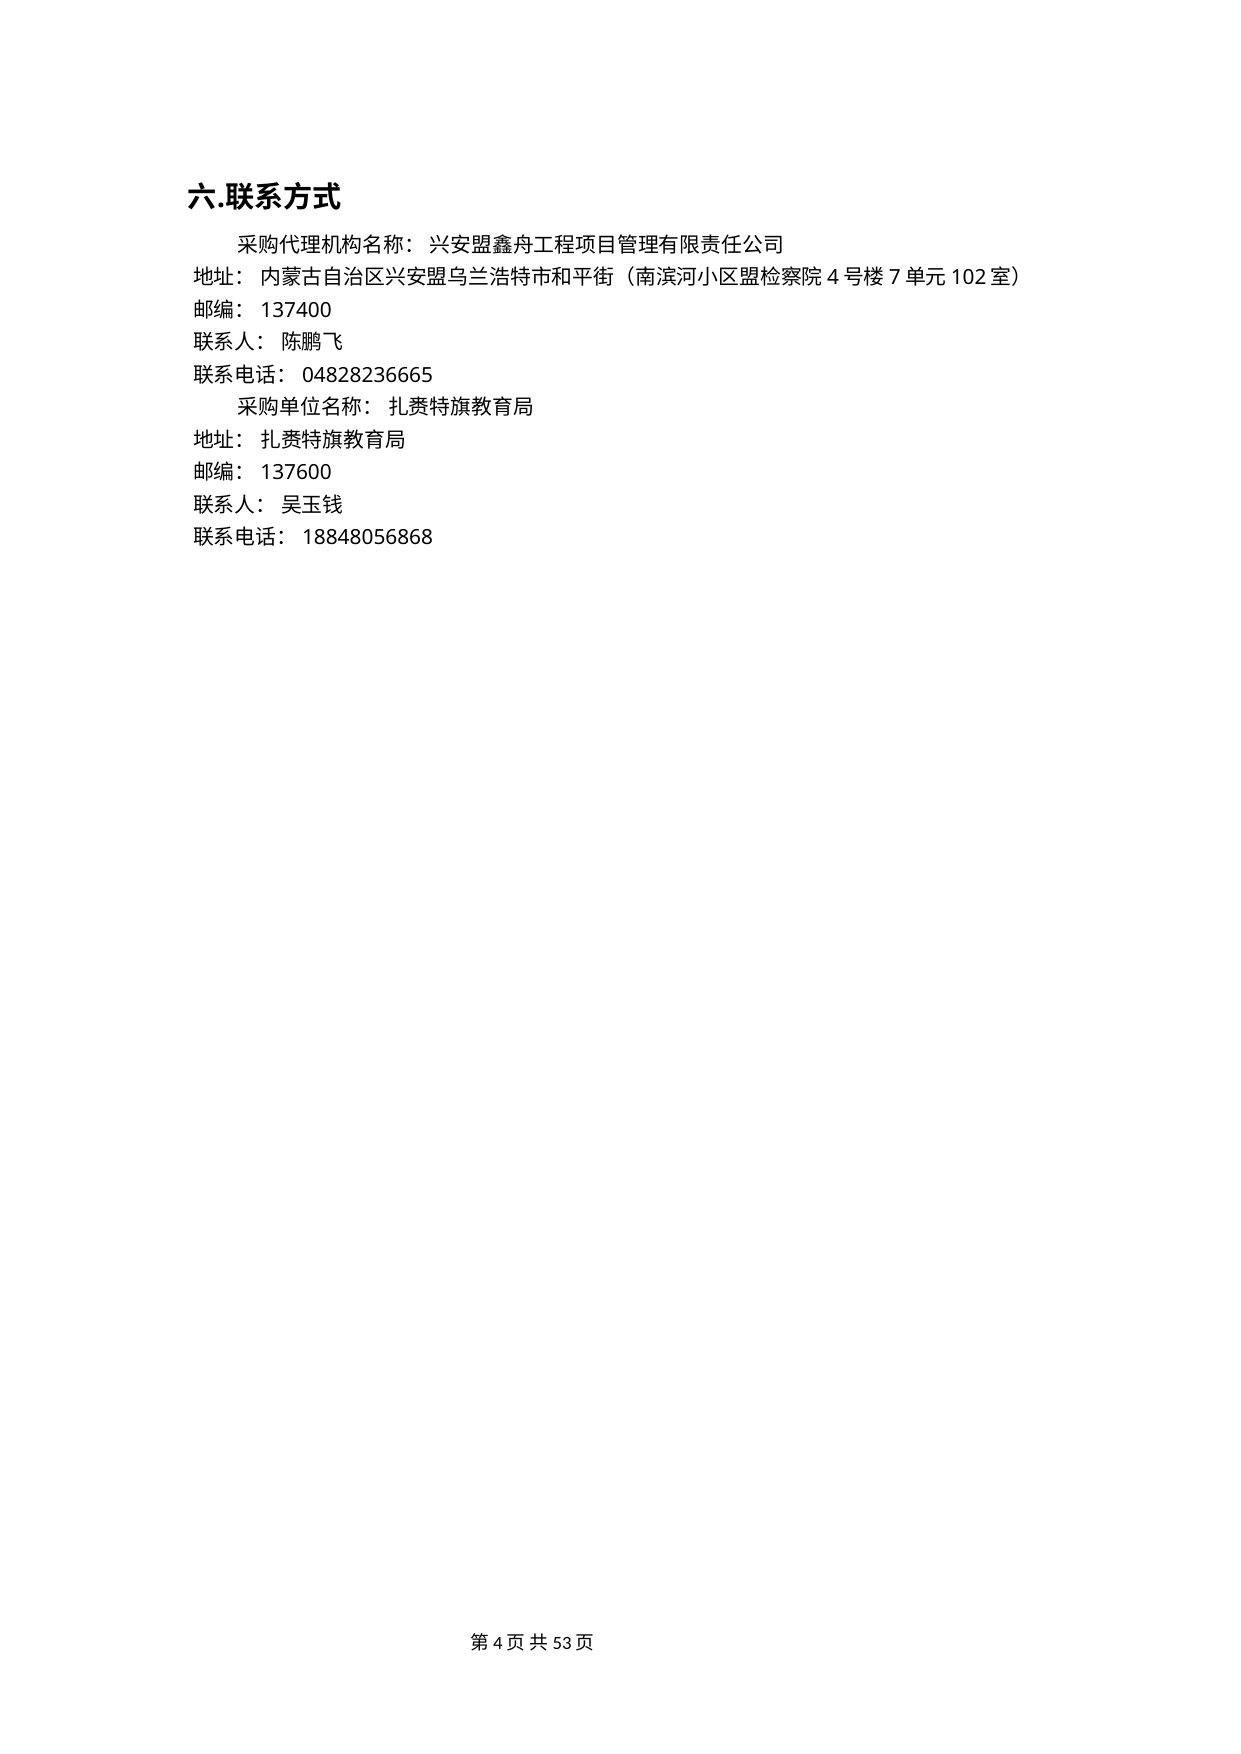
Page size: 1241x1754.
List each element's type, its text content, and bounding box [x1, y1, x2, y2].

text 联系人： 吴玉钱 [187, 487, 1053, 519]
text 联系电话： 04828236665 [187, 357, 1053, 389]
text 联系人： 陈鹏飞 [187, 324, 1053, 357]
text 采购代理机构名称： 兴安盟鑫舟工程项目管理有限责任公司 [187, 227, 1053, 259]
text 邮编： 137400 [187, 292, 1053, 324]
text 六.联系方式 [187, 162, 1053, 227]
text 采购单位名称： 扎赉特旗教育局 [187, 389, 1053, 422]
text 联系电话： 18848056868 [187, 519, 1053, 552]
text 邮编： 137600 [187, 454, 1053, 487]
text 地址： 扎赉特旗教育局 [187, 422, 1053, 454]
text 地址： 内蒙古自治区兴安盟乌兰浩特市和平街（南滨河小区盟检察院4号楼7单元102室） [187, 259, 1053, 292]
